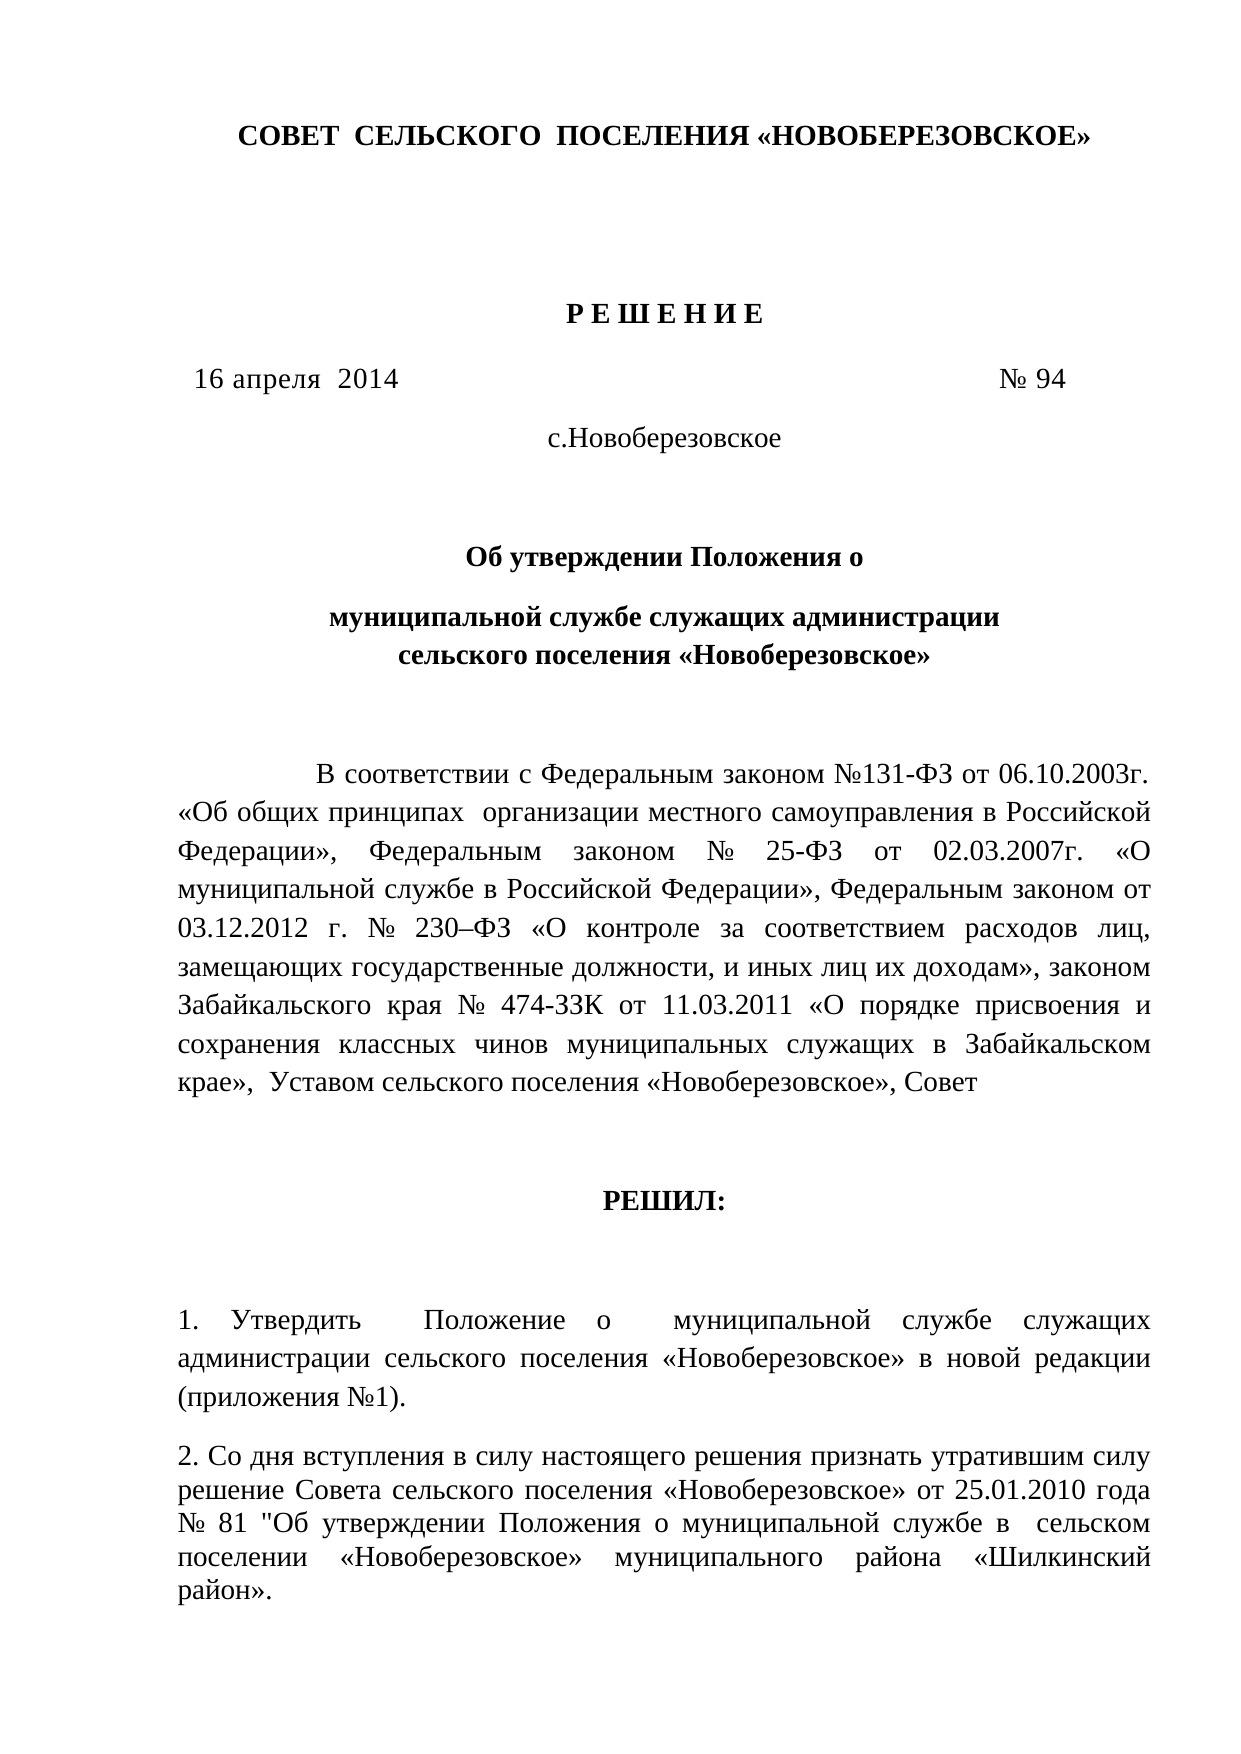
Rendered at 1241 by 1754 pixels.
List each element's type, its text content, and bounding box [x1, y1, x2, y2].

text 2. Со дня вступления в силу настоящего решения признать утратившим силу решение Совета сельского поселения «Новоберезовское» от 25.01.2010 года № 81 "Об утверждении Положения о муниципальной службе в сельском поселении «Новоберезовское» муниципального района «Шилкинский район». [177, 1438, 1152, 1606]
text В соответствии с Федеральным законом №131-ФЗ от 06.10.2003г. «Об общих принципах организации местного самоуправления в Российской Федерации», Федеральным законом № 25-ФЗ от 02.03.2007г. «О муниципальной службе в Российской Федерации», Федеральным законом от 03.12.2012 г. № 230–ФЗ «О контроле за соответствием расходов лиц, замещающих государственные должности, и иных лиц их доходам», законом Забайкальского края № 474-ЗЗК от 11.03.2011 «О порядке присвоения и сохранения классных чинов муниципальных служащих в Забайкальском крае», Уставом сельского поселения «Новоберезовское», Совет [177, 756, 1152, 1098]
text СОВЕТ СЕЛЬСКОГО ПОСЕЛЕНИЯ «НОВОБЕРЕЗОВСКОЕ» [177, 118, 1152, 152]
text 16 апреля 2014 № 94 [177, 361, 1152, 395]
text Об утверждении Положения о [177, 539, 1152, 573]
text с.Новоберезовское [177, 421, 1152, 454]
text 1. Утвердить Положение о муниципальной службе служащих администрации сельского поселения «Новоберезовское» в новой редакции (приложения №1). [177, 1302, 1152, 1412]
text Р Е Ш Е Н И Е [177, 296, 1152, 330]
text муниципальной службе служащих администрации сельского поселения «Новоберезовское» [177, 599, 1152, 671]
text РЕШИЛ: [177, 1183, 1152, 1217]
